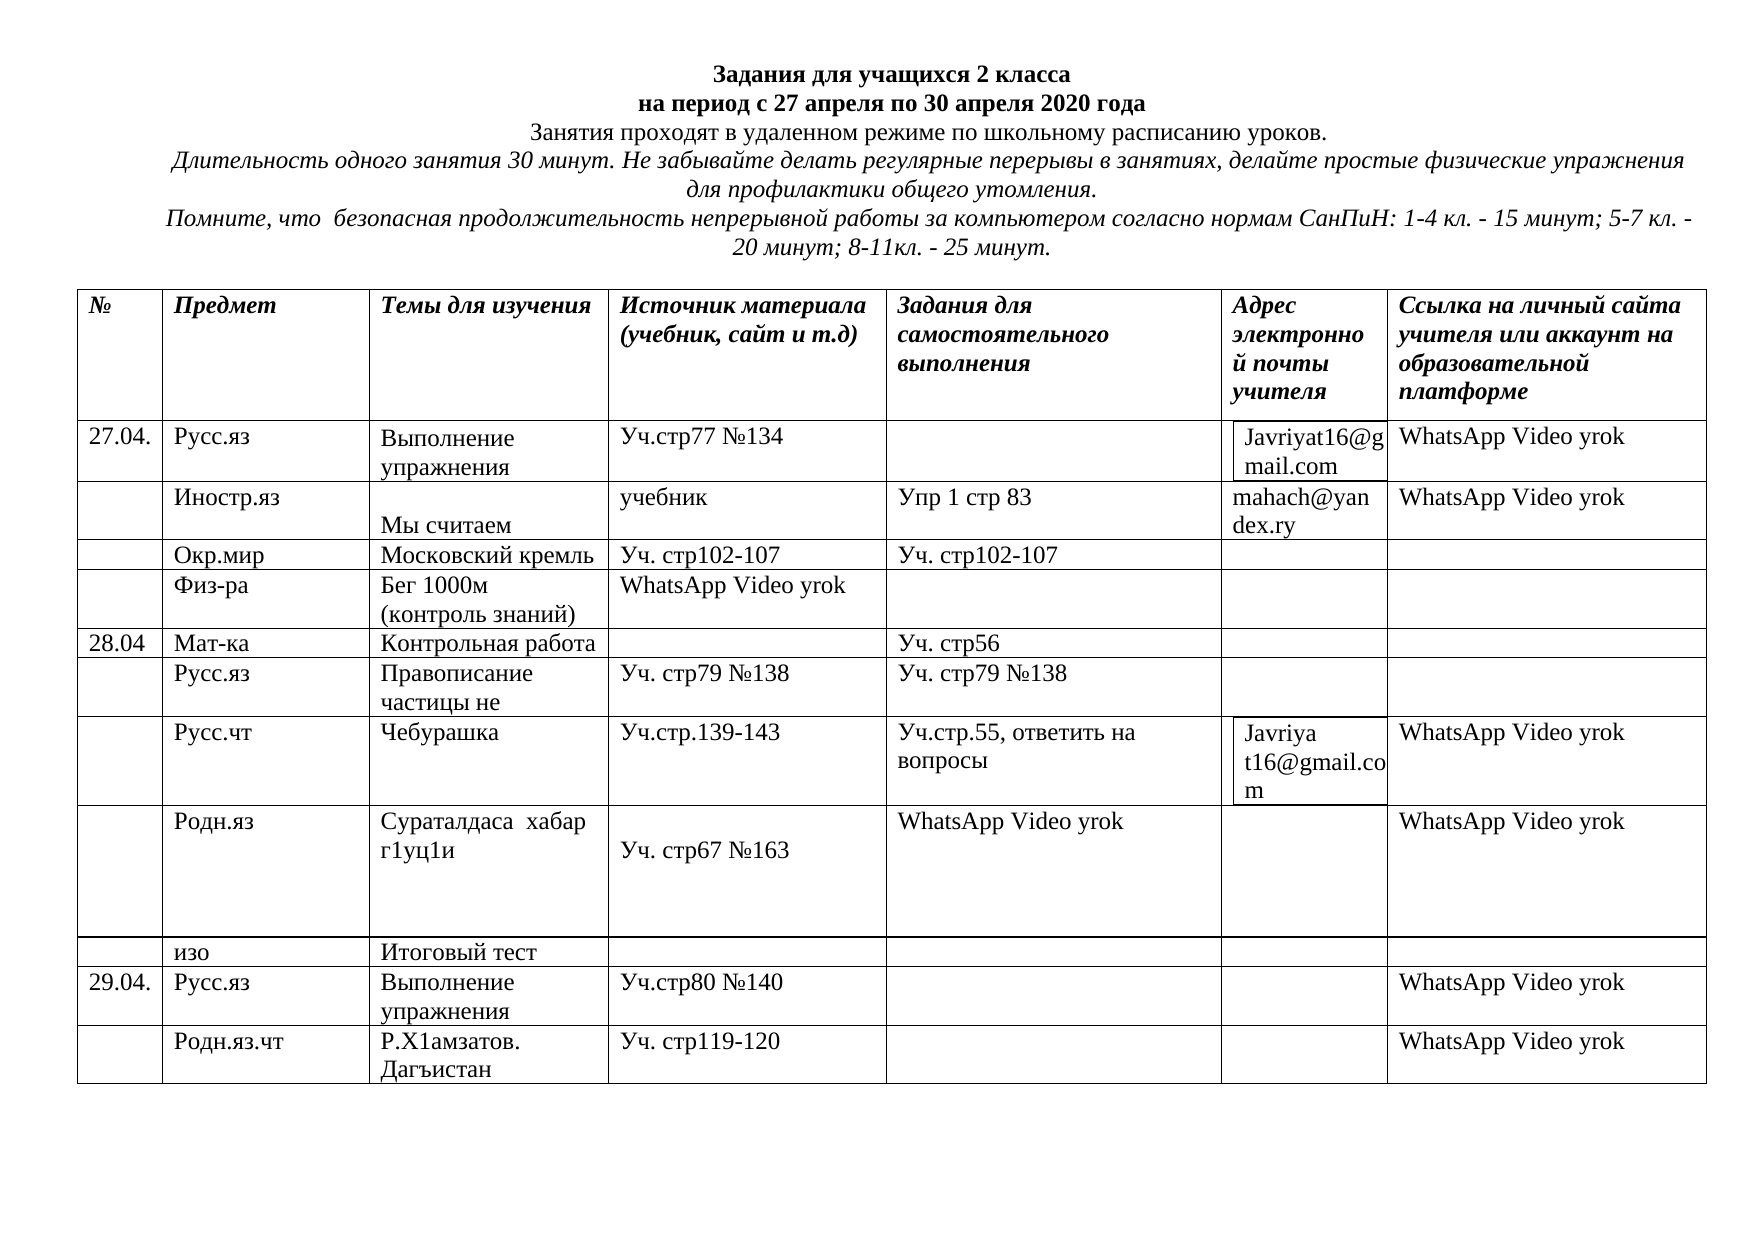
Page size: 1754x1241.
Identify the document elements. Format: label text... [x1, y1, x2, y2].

table_cell [1388, 629, 1706, 657]
table_cell Московский кремль [370, 540, 608, 569]
table_cell [78, 1026, 162, 1083]
table_cell [1234, 422, 1387, 480]
table_cell [1222, 806, 1387, 936]
table_cell 29.04. [78, 967, 162, 1025]
table_cell Уч. стр79 №138 [609, 658, 886, 716]
table_cell [1388, 540, 1706, 569]
table_cell [1222, 938, 1387, 966]
table_cell Чебурашка [370, 717, 608, 805]
text Задания для учащихся 2 класса [89, 59, 1695, 88]
table_cell Уч. стр119-120 [609, 1026, 886, 1083]
table_cell WhatsApp Video yrok [1388, 482, 1706, 539]
table_cell [1222, 570, 1387, 627]
table_cell Выполнение упражнения [370, 421, 608, 481]
table_cell 27.04. [78, 421, 162, 481]
table_cell WhatsApp Video yrok [1388, 421, 1706, 481]
table_cell Русс.яз [163, 658, 369, 716]
table_cell [78, 806, 162, 936]
table_cell [78, 717, 162, 805]
table_cell [887, 421, 1221, 481]
table_cell Уч. стр56 [887, 629, 1221, 657]
table_cell Мы считаем [370, 482, 608, 539]
table_cell Окр.мир [163, 540, 369, 569]
text Помните, что безопасная продолжительность непрерывной работы за компьютером согласно нормам СанПиН: 1-4 кл. - 15 минут; 5-7 кл. - 20 минут; 8-11кл. - 25 минут. [89, 203, 1695, 260]
table_cell [609, 629, 886, 657]
table_cell [1388, 938, 1706, 966]
table_cell [1222, 658, 1387, 716]
table_cell Уч.стр77 №134 [609, 421, 886, 481]
table_cell изо [163, 938, 369, 966]
table_cell [78, 540, 162, 569]
table_cell Р.Х1амзатов. Дагъистан [370, 1026, 608, 1083]
table_cell [1234, 718, 1387, 804]
table_cell [1222, 540, 1387, 569]
table_cell [887, 570, 1221, 627]
table_cell Правописание частицы не [370, 658, 608, 716]
text Длительность одного занятия 30 минут. Не забывайте делать регулярные перерывы в занятиях, делайте простые физические упражнения для профилактики общего утомления. [89, 145, 1695, 203]
table_cell WhatsApp Video yrok [1388, 806, 1706, 936]
table_header Предмет [163, 290, 369, 420]
table_cell Бег 1000м (контроль знаний) [370, 570, 608, 627]
table_cell Уч. стр102-107 [887, 540, 1221, 569]
table_cell Уч.стр.139-143 [609, 717, 886, 805]
table_cell Русс.чт [163, 717, 369, 805]
table_cell [609, 938, 886, 966]
table_cell WhatsApp Video yrok [887, 806, 1221, 936]
text Занятия проходят в удаленном режиме по школьному расписанию уроков. [89, 117, 1695, 145]
table_cell [1222, 717, 1233, 805]
table_cell [1222, 967, 1387, 1025]
table_cell WhatsApp Video yrok [1388, 717, 1706, 805]
table_cell WhatsApp Video yrok [1388, 1026, 1706, 1083]
table_cell mahach@yandex.ry [1222, 482, 1387, 539]
table_cell Русс.яз [163, 967, 369, 1025]
table_cell [887, 1026, 1221, 1083]
text на период с 27 апреля по 30 апреля 2020 года [89, 88, 1695, 117]
table_cell Родн.яз [163, 806, 369, 936]
table_cell Контрольная работа [370, 629, 608, 657]
table_cell Уч.стр80 №140 [609, 967, 886, 1025]
table_cell Русс.яз [163, 421, 369, 481]
table_cell учебник [609, 482, 886, 539]
table_cell WhatsApp Video yrok [1388, 967, 1706, 1025]
table_cell [78, 658, 162, 716]
table_header Темы для изучения [370, 290, 608, 420]
table_cell Выполнение упражнения [370, 967, 608, 1025]
table_cell [1222, 629, 1387, 657]
table_header № [78, 290, 162, 420]
table_cell [1388, 570, 1706, 627]
table_cell Уч. стр102-107 [609, 540, 886, 569]
table_cell [1222, 421, 1233, 481]
table_cell [1388, 658, 1706, 716]
table_cell [78, 938, 162, 966]
table_cell [78, 482, 162, 539]
table_cell Мат-ка [163, 629, 369, 657]
table_header Задания для самостоятельного выполнения [887, 290, 1221, 420]
table_cell Упр 1 стр 83 [887, 482, 1221, 539]
table_header Адрес электронной почты учителя [1222, 290, 1387, 420]
table_cell [1222, 1026, 1387, 1083]
table_cell 28.04 [78, 629, 162, 657]
table_cell Физ-ра [163, 570, 369, 627]
table_cell Уч.стр.55, ответить на вопросы [887, 717, 1221, 805]
table_cell Иностр.яз [163, 482, 369, 539]
table_header Источник материала (учебник, сайт и т.д) [609, 290, 886, 420]
table_cell Итоговый тест [370, 938, 608, 966]
table_cell [78, 570, 162, 627]
table_header Ссылка на личный сайта учителя или аккаунт на образовательной платформе [1388, 290, 1706, 420]
table_cell WhatsApp Video yrok [609, 570, 886, 627]
table_cell Сураталдаса хабар г1уц1и [370, 806, 608, 936]
table_cell Уч. стр79 №138 [887, 658, 1221, 716]
table_cell Родн.яз.чт [163, 1026, 369, 1083]
table_cell [887, 938, 1221, 966]
table_cell [887, 967, 1221, 1025]
table_cell Уч. стр67 №163 [609, 806, 886, 936]
